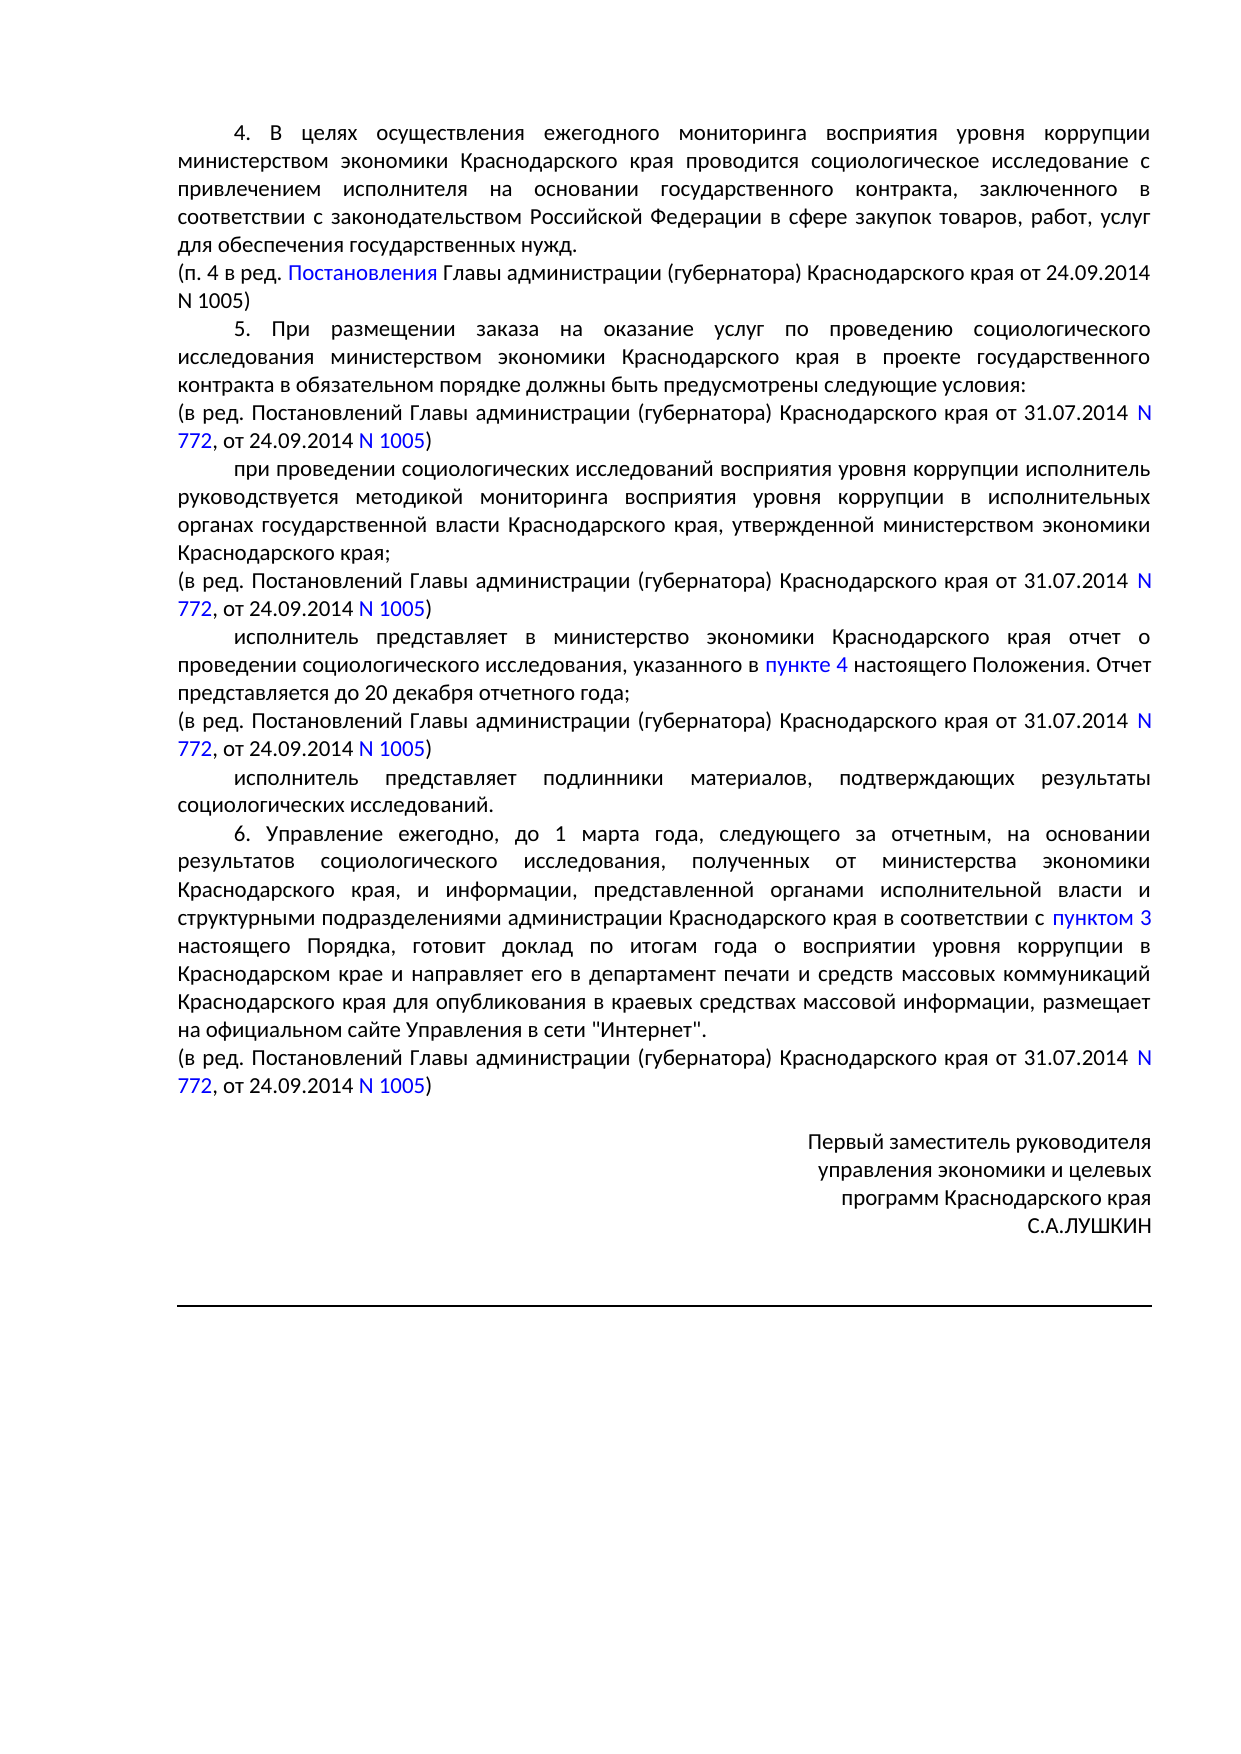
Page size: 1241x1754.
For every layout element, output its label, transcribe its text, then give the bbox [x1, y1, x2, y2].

text С.А.ЛУШКИН [177, 1211, 1152, 1239]
text при проведении социологических исследований восприятия уровня коррупции исполнитель руководствуется методикой мониторинга восприятия уровня коррупции в исполнительных органах государственной власти Краснодарского края, утвержденной министерством экономики Краснодарского края; [177, 454, 1152, 566]
text (в ред. Постановлений Главы администрации (губернатора) Краснодарского края от 31.07.2014 N 772, от 24.09.2014 N 1005) [177, 398, 1152, 454]
text управления экономики и целевых [177, 1155, 1152, 1183]
text программ Краснодарского края [177, 1183, 1152, 1211]
text исполнитель представляет в министерство экономики Краснодарского края отчет о проведении социологического исследования, указанного в пункте 4 настоящего Положения. Отчет представляется до 20 декабря отчетного года; [177, 622, 1152, 707]
text исполнитель представляет подлинники материалов, подтверждающих результаты социологических исследований. [177, 763, 1152, 819]
text (в ред. Постановлений Главы администрации (губернатора) Краснодарского края от 31.07.2014 N 772, от 24.09.2014 N 1005) [177, 1043, 1152, 1099]
text Первый заместитель руководителя [177, 1127, 1152, 1155]
text 4. В целях осуществления ежегодного мониторинга восприятия уровня коррупции министерством экономики Краснодарского края проводится социологическое исследование с привлечением исполнителя на основании государственного контракта, заключенного в соответствии с законодательством Российской Федерации в сфере закупок товаров, работ, услуг для обеспечения государственных нужд. [177, 118, 1152, 258]
text 5. При размещении заказа на оказание услуг по проведению социологического исследования министерством экономики Краснодарского края в проекте государственного контракта в обязательном порядке должны быть предусмотрены следующие условия: [177, 314, 1152, 398]
text (в ред. Постановлений Главы администрации (губернатора) Краснодарского края от 31.07.2014 N 772, от 24.09.2014 N 1005) [177, 707, 1152, 763]
text 6. Управление ежегодно, до 1 марта года, следующего за отчетным, на основании результатов социологического исследования, полученных от министерства экономики Краснодарского края, и информации, представленной органами исполнительной власти и структурными подразделениями администрации Краснодарского края в соответствии с пунктом 3 настоящего Порядка, готовит доклад по итогам года о восприятии уровня коррупции в Краснодарском крае и направляет его в департамент печати и средств массовых коммуникаций Краснодарского края для опубликования в краевых средствах массовой информации, размещает на официальном сайте Управления в сети "Интернет". [177, 819, 1152, 1043]
text (п. 4 в ред. Постановления Главы администрации (губернатора) Краснодарского края от 24.09.2014 N 1005) [177, 258, 1152, 314]
text (в ред. Постановлений Главы администрации (губернатора) Краснодарского края от 31.07.2014 N 772, от 24.09.2014 N 1005) [177, 566, 1152, 622]
